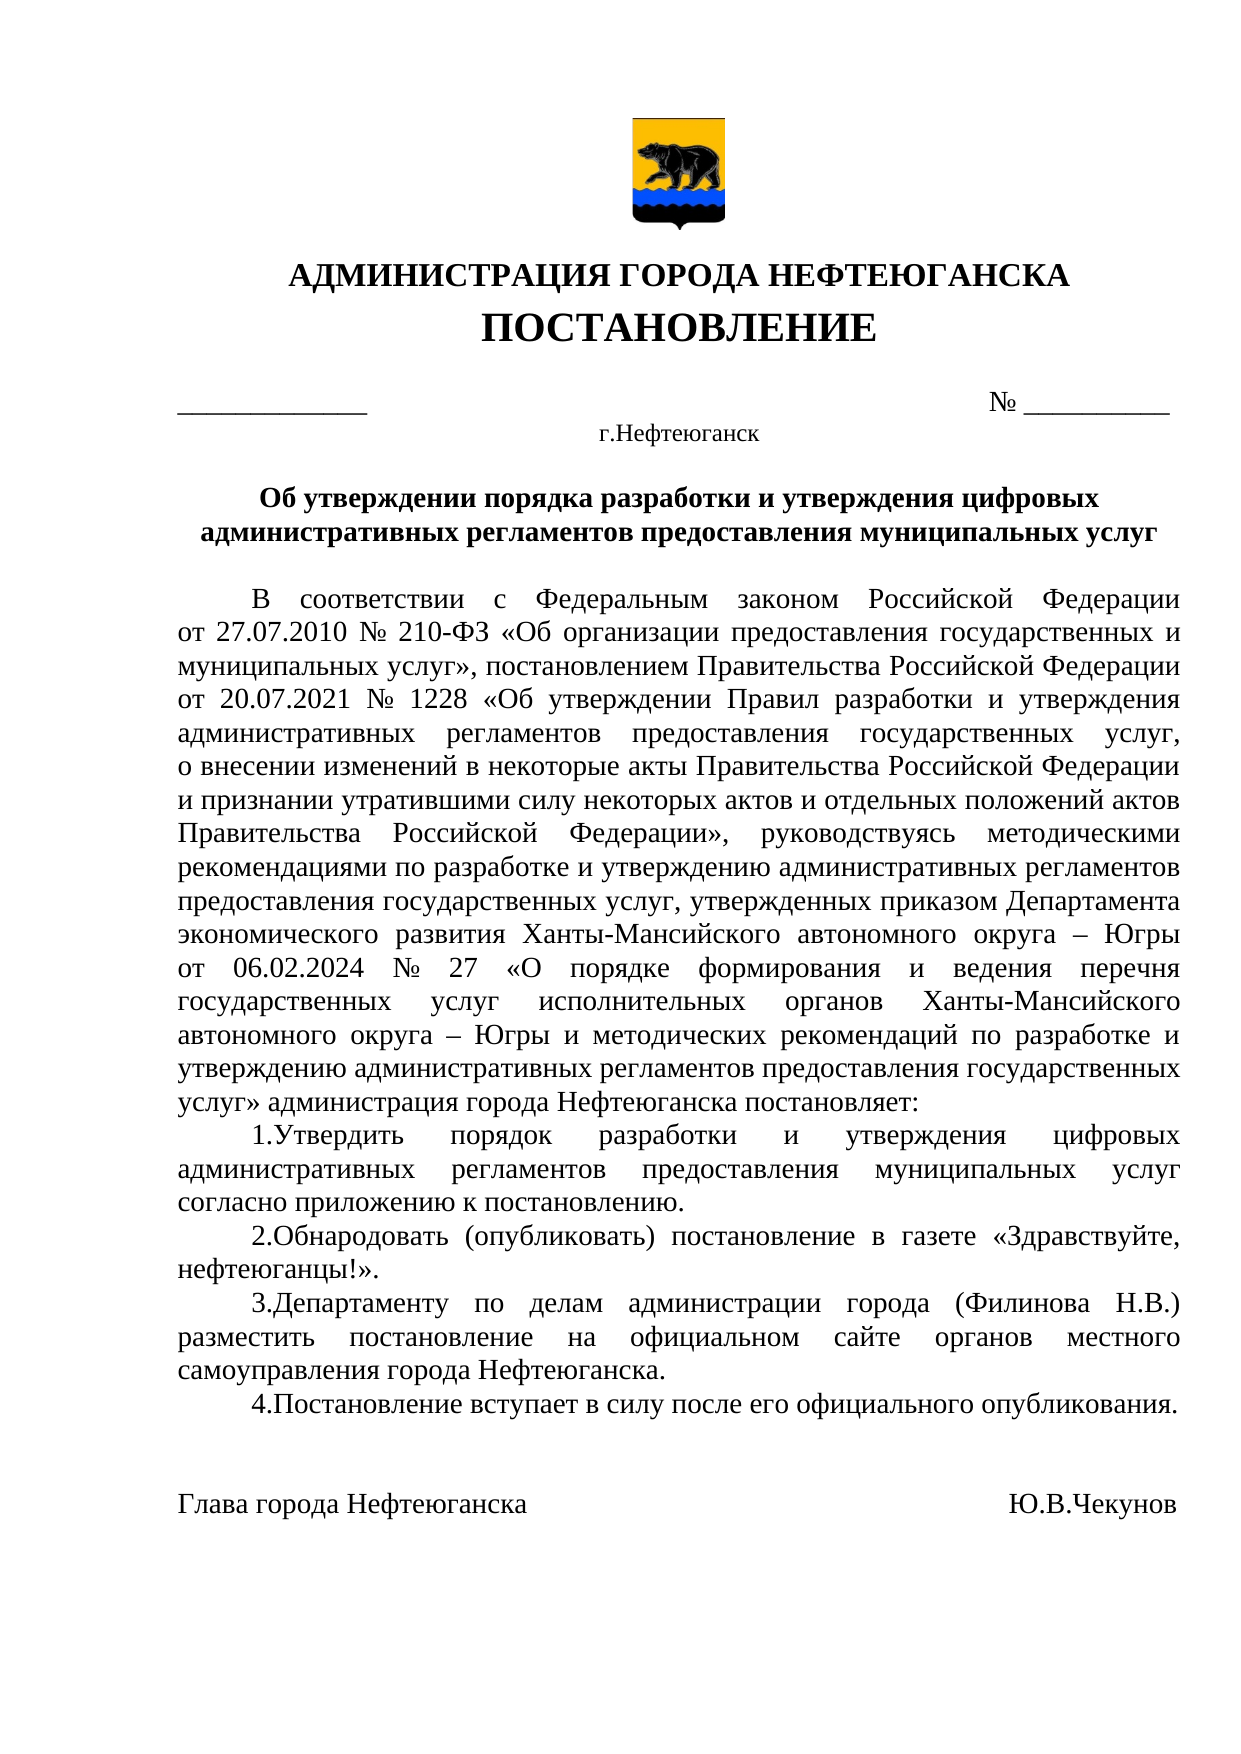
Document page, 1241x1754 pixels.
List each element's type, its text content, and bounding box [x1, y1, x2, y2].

text В соответствии с Федеральным законом Российской Федерации от 27.07.2010 № 210-ФЗ «Об организации предоставления государственных и муниципальных услуг», постановлением Правительства Российской Федерации от 20.07.2021 № 1228 «Об утверждении Правил разработки и утверждения административных регламентов предоставления государственных услуг, о внесении изменений в некоторые акты Правительства Российской Федерации и признании утратившими силу некоторых актов и отдельных положений актов Правительства Российской Федерации», руководствуясь методическими рекомендациями по разработке и утверждению административных регламентов предоставления государственных услуг, утвержденных приказом Департамента экономического развития Ханты-Мансийского автономного округа – Югры от 06.02.2024 № 27 «О порядке формирования и ведения перечня государственных услуг исполнительных органов Ханты-Мансийского автономного округа – Югры и методических рекомендаций по разработке и утверждению административных регламентов предоставления государственных услуг» администрация города Нефтеюганска постановляет: [177, 581, 1181, 1117]
text 1.Утвердить порядок разработки и утверждения цифровых административных регламентов предоставления муниципальных услуг согласно приложению к постановлению. [177, 1117, 1181, 1218]
text Глава города Нефтеюганска Ю.В.Чекунов [177, 1486, 1181, 1520]
text ПОСТАНОВЛЕНИЕ [177, 303, 1181, 351]
text г.Нефтеюганск [177, 418, 1181, 447]
text АДМИНИСТРАЦИЯ ГОРОДА НЕФТЕЮГАНСКА [177, 255, 1181, 293]
text _____________ № __________ [177, 384, 1181, 418]
text Об утверждении порядка разработки и утверждения цифровых административных регламентов предоставления муниципальных услуг [177, 480, 1181, 547]
picture [631, 118, 725, 228]
text 3.Департаменту по делам администрации города (Филинова Н.В.) разместить постановление на официальном сайте органов местного самоуправления города Нефтеюганска. [177, 1285, 1181, 1386]
text 2.Обнародовать (опубликовать) постановление в газете «Здравствуйте, нефтеюганцы!». [177, 1218, 1181, 1285]
text 4.Постановление вступает в силу после его официального опубликования. [177, 1386, 1181, 1419]
